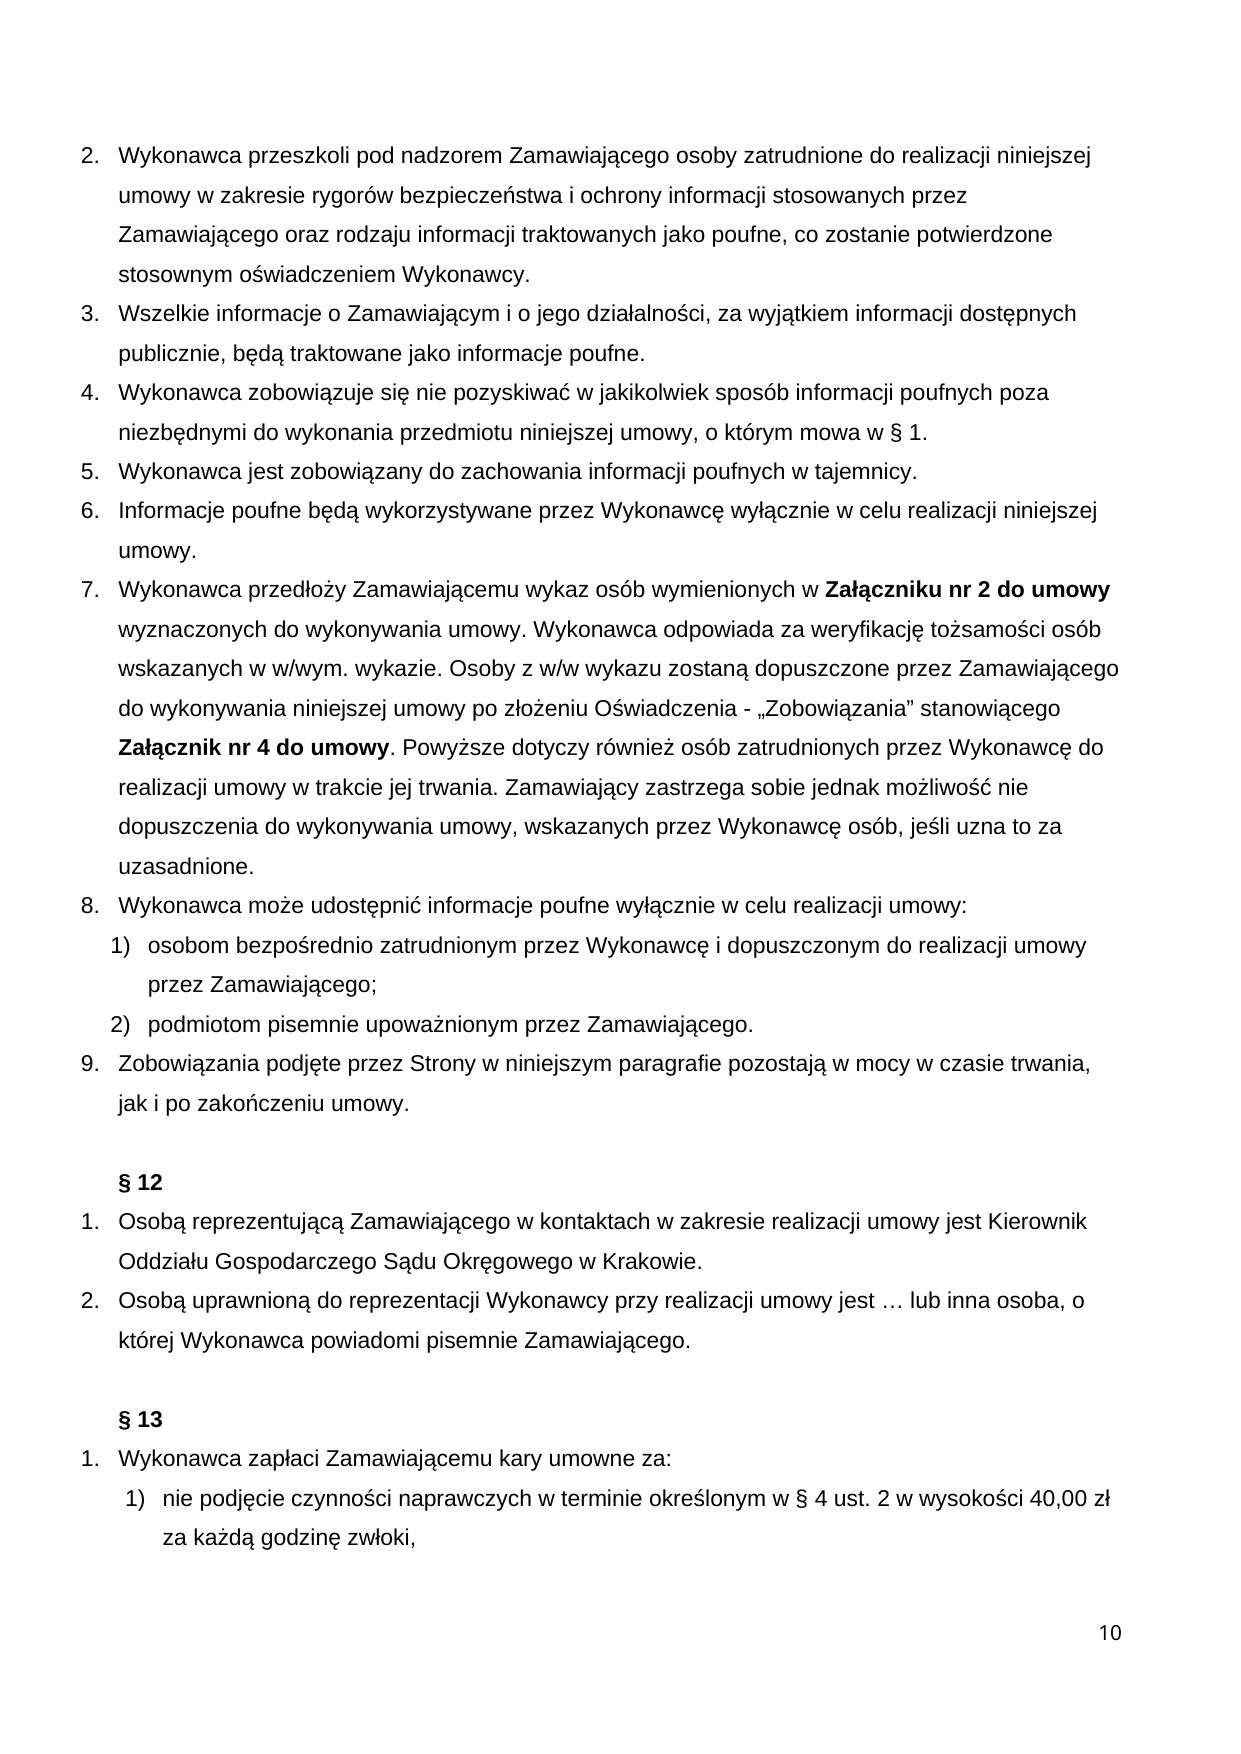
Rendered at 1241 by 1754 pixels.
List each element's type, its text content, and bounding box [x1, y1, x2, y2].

list Wykonawca przeszkoli pod nadzorem Zamawiającego osoby zatrudnione do realizacji niniejszej umowy w zakresie rygorów bezpieczeństwa i ochrony informacji stosowanych przez Zamawiającego oraz rodzaju informacji traktowanych jako poufne, co zostanie potwierdzone stosownym oświadczeniem Wykonawcy. [81, 142, 1122, 287]
list Informacje poufne będą wykorzystywane przez Wykonawcę wyłącznie w celu realizacji niniejszej umowy. [81, 497, 1122, 563]
list Osobą reprezentującą Zamawiającego w kontaktach w zakresie realizacji umowy jest Kierownik Oddziału Gospodarczego Sądu Okręgowego w Krakowie. [81, 1208, 1122, 1274]
list Wykonawca przedłoży Zamawiającemu wykaz osób wymienionych w Załączniku nr 2 do umowy wyznaczonych do wykonywania umowy. Wykonawca odpowiada za weryfikację tożsamości osób wskazanych w w/wym. wykazie. Osoby z w/w wykazu zostaną dopuszczone przez Zamawiającego do wykonywania niniejszej umowy po złożeniu Oświadczenia - „Zobowiązania” stanowiącego Załącznik nr 4 do umowy. Powyższe dotyczy również osób zatrudnionych przez Wykonawcę do realizacji umowy w trakcie jej trwania. Zamawiający zastrzega sobie jednak możliwość nie dopuszczenia do wykonywania umowy, wskazanych przez Wykonawcę osób, jeśli uzna to za uzasadnione. [81, 576, 1122, 879]
list Osobą uprawnioną do reprezentacji Wykonawcy przy realizacji umowy jest … lub inna osoba, o której Wykonawca powiadomi pisemnie Zamawiającego. [81, 1287, 1122, 1353]
list Wykonawca jest zobowiązany do zachowania informacji poufnych w tajemnicy. [81, 458, 1122, 484]
list Wykonawca zobowiązuje się nie pozyskiwać w jakikolwiek sposób informacji poufnych poza niezbędnymi do wykonania przedmiotu niniejszej umowy, o którym mowa w § 1. [81, 379, 1122, 445]
list Wykonawca może udostępnić informacje poufne wyłącznie w celu realizacji umowy: [81, 892, 1122, 919]
list nie podjęcie czynności naprawczych w terminie określonym w § 4 ust. 2 w wysokości 40,00 zł za każdą godzinę zwłoki, [125, 1484, 1122, 1550]
list osobom bezpośrednio zatrudnionym przez Wykonawcę i dopuszczonym do realizacji umowy przez Zamawiającego; [110, 932, 1122, 998]
list podmiotom pisemnie upoważnionym przez Zamawiającego. [110, 1011, 1122, 1037]
list Wykonawca zapłaci Zamawiającemu kary umowne za: [81, 1445, 1122, 1471]
list Wszelkie informacje o Zamawiającym i o jego działalności, za wyjątkiem informacji dostępnych publicznie, będą traktowane jako informacje poufne. [81, 300, 1122, 366]
list Zobowiązania podjęte przez Strony w niniejszym paragrafie pozostają w mocy w czasie trwania, jak i po zakończeniu umowy. [81, 1050, 1122, 1116]
text § 13 [118, 1406, 1122, 1432]
text § 12 [118, 1169, 1122, 1195]
